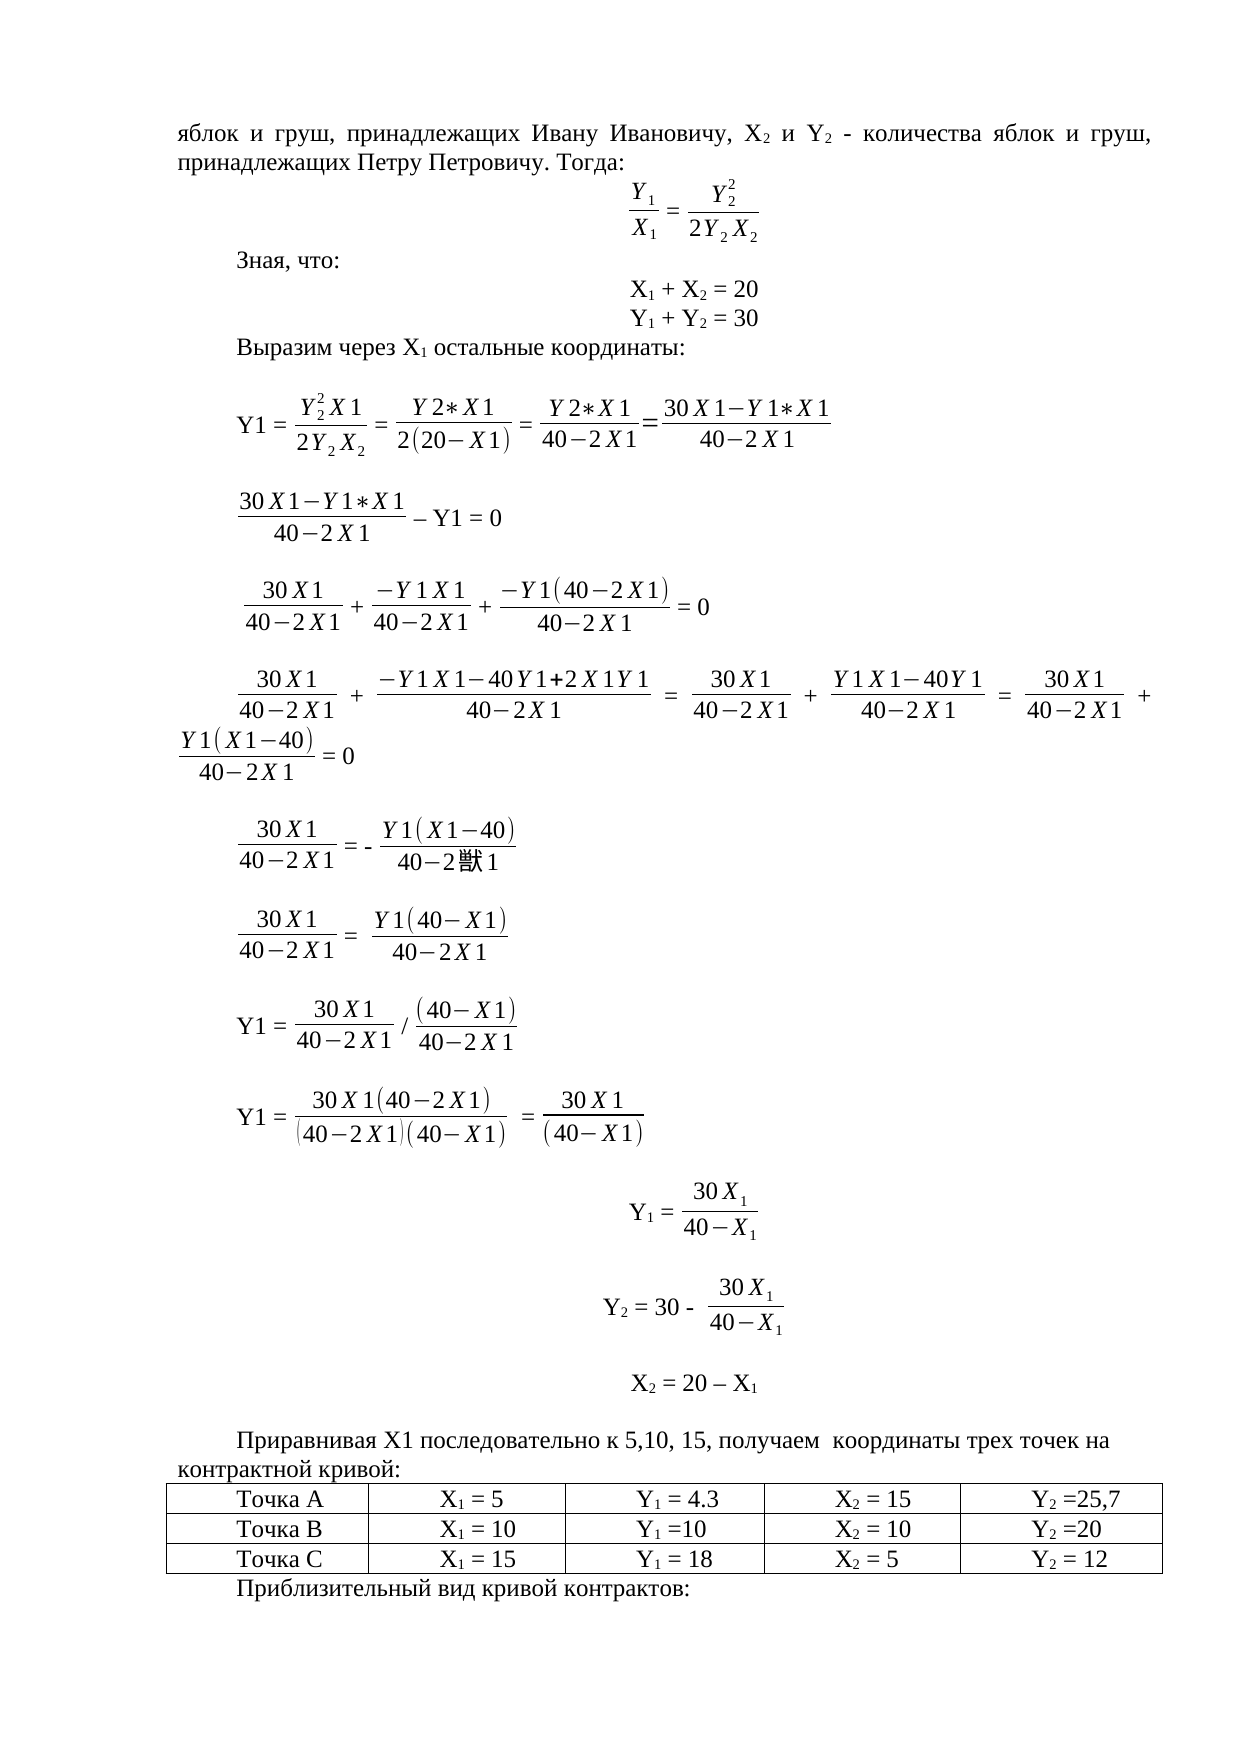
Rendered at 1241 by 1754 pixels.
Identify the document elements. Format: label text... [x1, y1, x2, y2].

text Y1 = [177, 1178, 1152, 1244]
table_cell Y1 =10 [566, 1514, 764, 1543]
table_cell Y2 = 12 [961, 1544, 1162, 1572]
text + + = 0 [177, 576, 1152, 637]
text – Y1 = 0 [177, 488, 1152, 547]
text Y1 = = [177, 1084, 1152, 1149]
text Y1 + Y2 = 30 [177, 303, 1152, 332]
text = [177, 904, 1152, 966]
text Приравнивая X1 последовательно к 5,10, 15, получаем координаты трех точек на контрактной кривой: [177, 1426, 1152, 1483]
text = [177, 176, 1152, 246]
text X2 = 20 – X1 [177, 1368, 1152, 1397]
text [177, 118, 1152, 176]
table_cell Точка С [167, 1544, 368, 1572]
table_cell Y1 = 18 [566, 1544, 764, 1572]
table_cell X2 = 10 [765, 1514, 960, 1543]
table_cell X2 = 5 [765, 1544, 960, 1572]
table_cell Точка В [167, 1514, 368, 1543]
table_header Y2 =25,7 [961, 1484, 1162, 1513]
text Y1 = = = [177, 389, 1152, 459]
text X1 + X2 = 20 [177, 274, 1152, 303]
text Приблизительный вид кривой контрактов: [177, 1574, 1152, 1602]
text Y2 = 30 - [177, 1273, 1152, 1339]
table_cell Y2 =20 [961, 1514, 1162, 1543]
table_cell X1 = 15 [369, 1544, 565, 1572]
text = - [177, 814, 1152, 876]
table_header Точка А [167, 1484, 368, 1513]
table_cell X1 = 10 [369, 1514, 565, 1543]
text Зная, что: [177, 246, 1152, 274]
text + = + = + = 0 [177, 666, 1152, 786]
table_header Y1 = 4.3 [566, 1484, 764, 1513]
text Выразим через X1 остальные координаты: [177, 332, 1152, 361]
table_header X1 = 5 [369, 1484, 565, 1513]
table_header X2 = 15 [765, 1484, 960, 1513]
text Y1 = / [177, 994, 1152, 1056]
